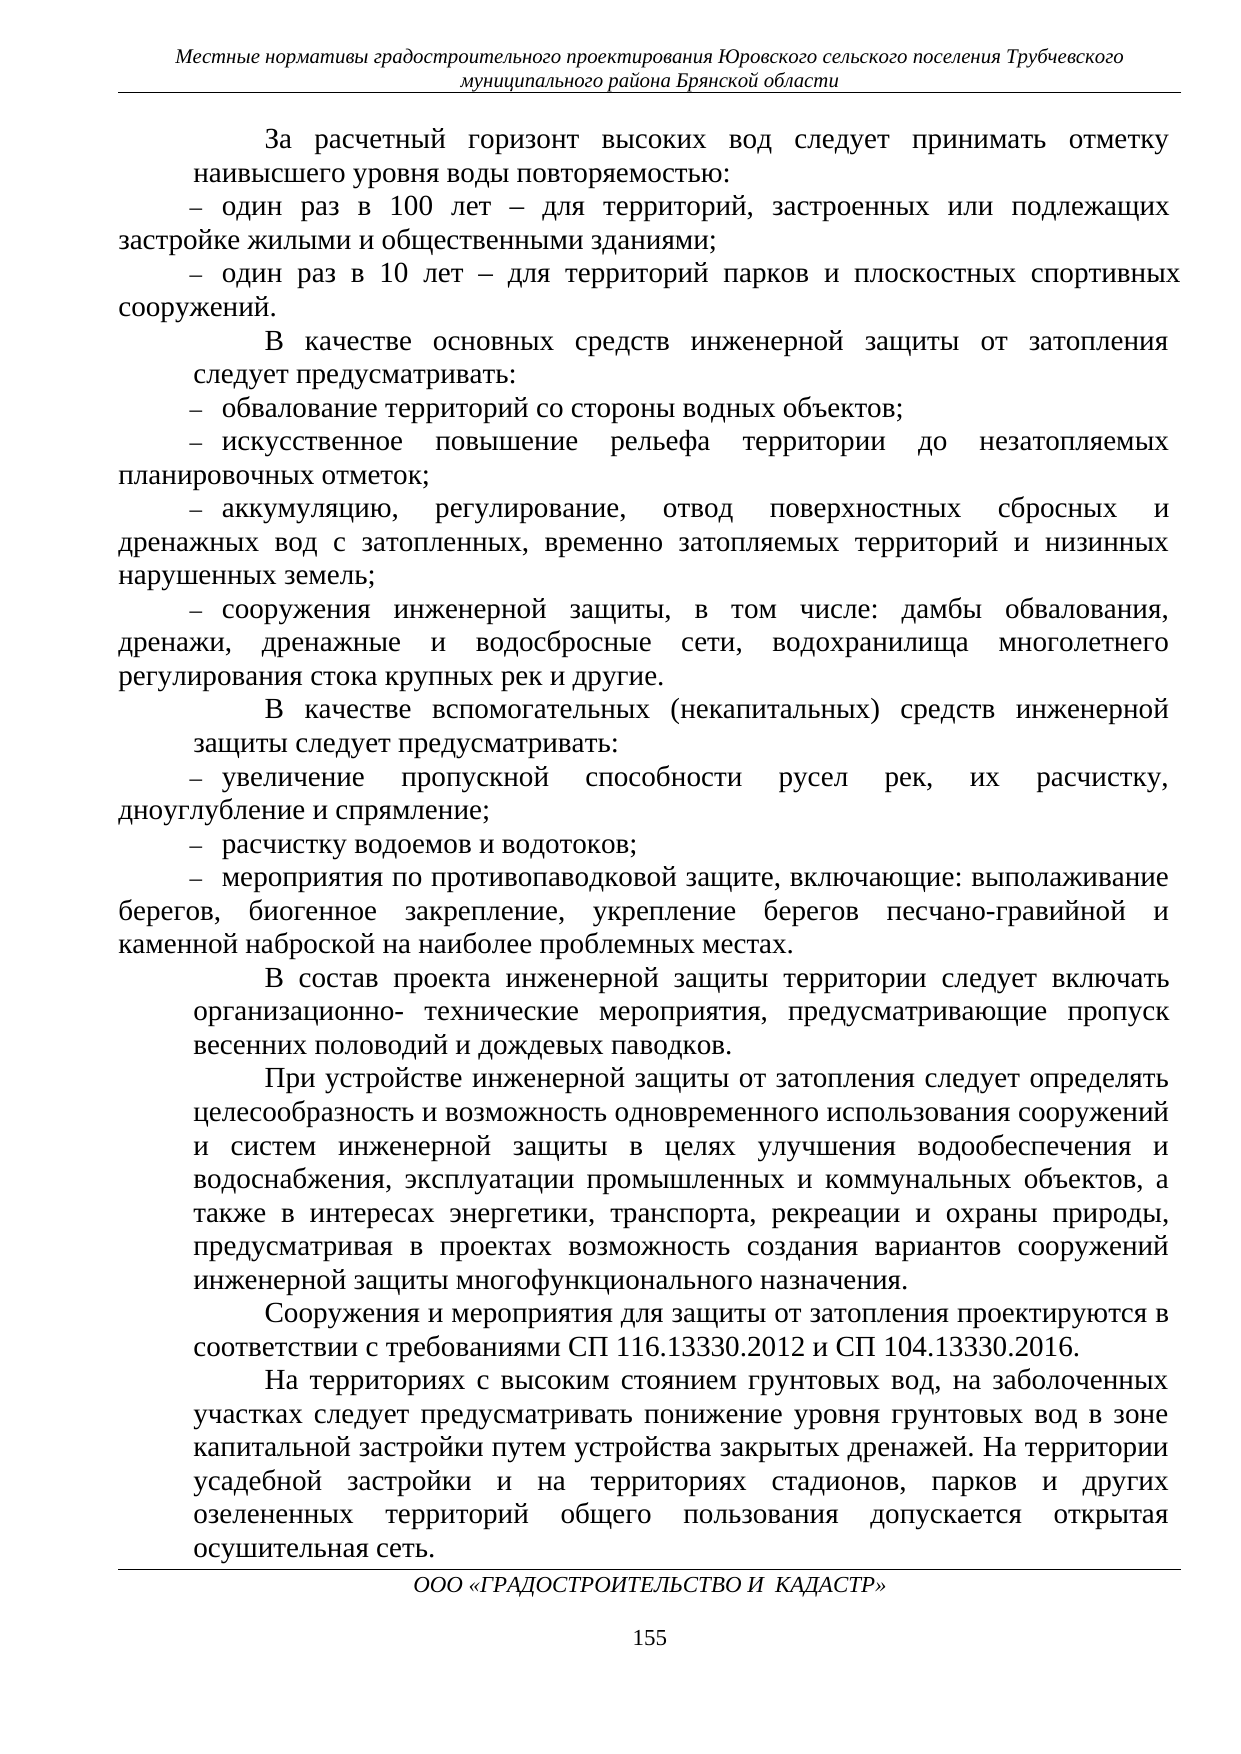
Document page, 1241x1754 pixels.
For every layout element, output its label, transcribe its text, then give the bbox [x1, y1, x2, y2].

text За расчетный горизонт высоких вод следует принимать отметку наивысшего уровня воды повторяемостью: [193, 121, 1170, 188]
text При устройстве инженерной защиты от затопления следует определять целесообразность и возможность одновременного использования сооружений и систем инженерной защиты в целях улучшения водообеспечения и водоснабжения, эксплуатации промышленных и коммунальных объектов, а также в интересах энергетики, транспорта, рекреации и охраны природы, предусматривая в проектах возможность создания вариантов сооружений инженерной защиты многофункционального назначения. [193, 1061, 1170, 1295]
list один раз в 100 лет – для территорий, застроенных или подлежащих застройке жилыми и общественными зданиями; [118, 188, 1170, 256]
list увеличение пропускной способности русел рек, их расчистку, дноуглубление и спрямление; [118, 759, 1169, 826]
list расчистку водоемов и водотоков; [118, 826, 1181, 859]
list мероприятия по противопаводковой защите, включающие: выполаживание берегов, биогенное закрепление, укрепление берегов песчано-гравийной и каменной наброской на наиболее проблемных местах. [118, 859, 1170, 960]
text В качестве вспомогательных (некапитальных) средств инженерной защиты следует предусматривать: [193, 692, 1170, 759]
list аккумуляцию, регулирование, отвод поверхностных сбросных и дренажных вод с затопленных, временно затопляемых территорий и низинных нарушенных земель; [118, 490, 1169, 591]
text В качестве основных средств инженерной защиты от затопления следует предусматривать: [193, 323, 1169, 390]
list обвалование территорий со стороны водных объектов; [118, 390, 1181, 423]
list один раз в 10 лет – для территорий парков и плоскостных спортивных сооружений. [118, 256, 1181, 323]
text На территориях с высоким стоянием грунтовых вод, на заболоченных участках следует предусматривать понижение уровня грунтовых вод в зоне капитальной застройки путем устройства закрытых дренажей. На территории усадебной застройки и на территориях стадионов, парков и других озелененных территорий общего пользования допускается открытая осушительная сеть. [193, 1362, 1169, 1564]
text В состав проекта инженерной защиты территории следует включать организационно- технические мероприятия, предусматривающие пропуск весенних половодий и дождевых паводков. [193, 960, 1170, 1061]
list сооружения инженерной защиты, в том числе: дамбы обвалования, дренажи, дренажные и водосбросные сети, водохранилища многолетнего регулирования стока крупных рек и другие. [118, 591, 1169, 692]
text Сооружения и мероприятия для защиты от затопления проектируются в соответствии с требованиями СП 116.13330.2012 и СП 104.13330.2016. [193, 1295, 1170, 1362]
list искусственное повышение рельефа территории до незатопляемых планировочных отметок; [118, 423, 1169, 490]
